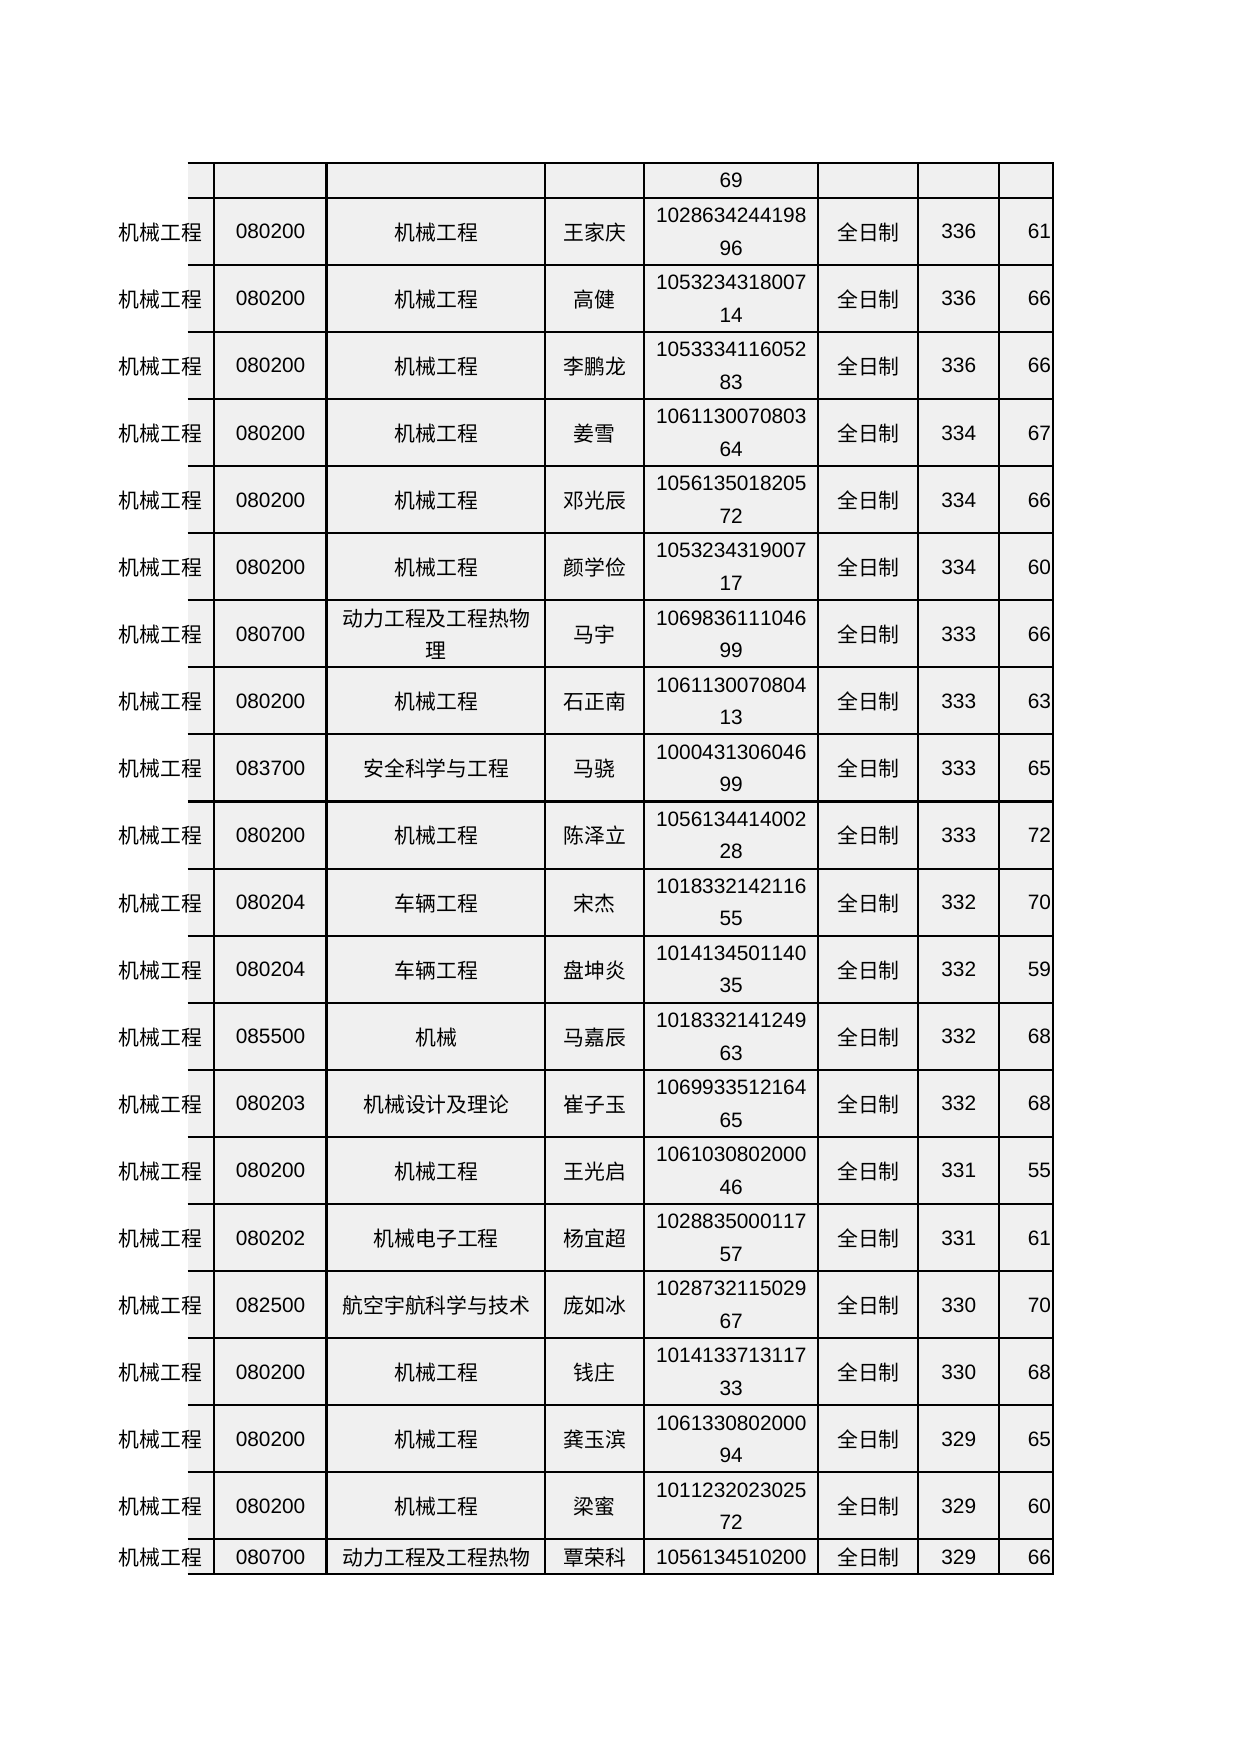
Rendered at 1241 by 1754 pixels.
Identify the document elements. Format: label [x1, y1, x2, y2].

table_cell [215, 1205, 325, 1270]
table_cell [188, 164, 213, 197]
table_cell [188, 803, 213, 868]
table_cell [328, 400, 544, 465]
table_cell [328, 601, 544, 666]
table_cell [188, 400, 213, 465]
table_cell [1000, 1540, 1052, 1573]
table_cell [645, 803, 817, 868]
table_cell [645, 266, 817, 331]
table_cell [645, 1138, 817, 1203]
table_cell [546, 1473, 643, 1538]
table_cell [1000, 1205, 1052, 1270]
table_cell [919, 1205, 998, 1270]
table_cell [919, 937, 998, 1002]
table_cell [328, 164, 544, 197]
table_cell [188, 937, 213, 1002]
table_cell [919, 601, 998, 666]
table_cell [919, 1004, 998, 1069]
table_cell [919, 400, 998, 465]
table_cell [328, 870, 544, 935]
table_cell [819, 400, 917, 465]
table_cell [1000, 534, 1052, 599]
table_cell [215, 1138, 325, 1203]
table_cell [546, 1004, 643, 1069]
table_cell [215, 601, 325, 666]
table_cell [188, 266, 213, 331]
table_cell [819, 266, 917, 331]
table_cell [645, 1004, 817, 1069]
table_cell [215, 1540, 325, 1573]
table_cell [645, 601, 817, 666]
table_cell [546, 1406, 643, 1471]
table_cell [1000, 1071, 1052, 1136]
table_cell [919, 668, 998, 733]
table_cell [188, 1272, 213, 1337]
table_cell [215, 1339, 325, 1404]
table_cell [546, 803, 643, 868]
table_cell [546, 400, 643, 465]
table_cell [819, 199, 917, 264]
table_cell [546, 1540, 643, 1573]
table_cell [328, 1540, 544, 1573]
table_cell [1000, 601, 1052, 666]
table_cell [919, 534, 998, 599]
table_cell [215, 870, 325, 935]
table_cell [1000, 333, 1052, 398]
table_cell [215, 400, 325, 465]
table_cell [919, 735, 998, 800]
table_cell [215, 467, 325, 532]
table_cell [328, 1138, 544, 1203]
table_cell [645, 333, 817, 398]
table_cell [645, 1540, 817, 1573]
table_cell [919, 1406, 998, 1471]
table_cell [215, 937, 325, 1002]
table_cell [215, 1272, 325, 1337]
table_cell [546, 1339, 643, 1404]
table_cell [1000, 1272, 1052, 1337]
table_cell [215, 1473, 325, 1538]
table_cell [645, 1406, 817, 1471]
table_cell [819, 1339, 917, 1404]
table_cell [546, 199, 643, 264]
table_cell [215, 333, 325, 398]
table_cell [328, 668, 544, 733]
table_cell [1000, 1339, 1052, 1404]
table_cell [546, 937, 643, 1002]
table_cell [546, 1205, 643, 1270]
table_cell [919, 870, 998, 935]
table_cell [819, 1205, 917, 1270]
table_cell [328, 467, 544, 532]
table_cell [919, 333, 998, 398]
table_cell [188, 668, 213, 733]
table_cell [1000, 1473, 1052, 1538]
table_cell [188, 870, 213, 935]
table_cell [819, 164, 917, 197]
table_cell [188, 333, 213, 398]
table_cell [1000, 735, 1052, 800]
table_cell [215, 1071, 325, 1136]
table_cell [188, 1071, 213, 1136]
table_cell [645, 668, 817, 733]
table_cell [328, 534, 544, 599]
table_cell [188, 1540, 213, 1573]
table_cell [645, 1071, 817, 1136]
table_cell [819, 803, 917, 868]
table_cell [215, 803, 325, 868]
table_cell [819, 601, 917, 666]
table_cell [819, 1272, 917, 1337]
table_cell [645, 467, 817, 532]
table_cell [819, 1406, 917, 1471]
table_cell [215, 534, 325, 599]
table_cell [1000, 1004, 1052, 1069]
table_cell [328, 1339, 544, 1404]
table_cell [328, 803, 544, 868]
table_cell [188, 1406, 213, 1471]
table_cell [819, 534, 917, 599]
table_cell [1000, 1138, 1052, 1203]
table_cell [645, 1339, 817, 1404]
table_cell [919, 266, 998, 331]
table_cell [1000, 803, 1052, 868]
table_cell [919, 803, 998, 868]
table_cell [1000, 1406, 1052, 1471]
table_cell [546, 1071, 643, 1136]
table_cell [188, 1004, 213, 1069]
table_cell [328, 1272, 544, 1337]
table_cell [215, 164, 325, 197]
table_cell [919, 1339, 998, 1404]
table_cell [1000, 400, 1052, 465]
table_cell [188, 199, 213, 264]
table_cell [819, 1071, 917, 1136]
table_cell [919, 199, 998, 264]
table_cell [919, 467, 998, 532]
table_cell [188, 534, 213, 599]
table_cell [1000, 937, 1052, 1002]
table_cell [546, 1272, 643, 1337]
table_cell [645, 1205, 817, 1270]
table_cell [645, 199, 817, 264]
table_cell [1000, 467, 1052, 532]
table_cell [1000, 199, 1052, 264]
table_cell [819, 870, 917, 935]
table_cell [645, 735, 817, 800]
table_cell [819, 467, 917, 532]
table_cell [328, 1004, 544, 1069]
table_cell [546, 467, 643, 532]
table_cell [919, 1473, 998, 1538]
table_cell [188, 467, 213, 532]
table_cell [215, 266, 325, 331]
table_cell [328, 266, 544, 331]
table_cell [546, 333, 643, 398]
table_cell [645, 870, 817, 935]
table_cell [819, 1540, 917, 1573]
table_cell [188, 601, 213, 666]
table_cell [546, 534, 643, 599]
table_cell [215, 1004, 325, 1069]
table_cell [819, 1138, 917, 1203]
table_cell [819, 735, 917, 800]
table_cell [546, 1138, 643, 1203]
table_cell [328, 937, 544, 1002]
table_cell [819, 333, 917, 398]
table_cell [819, 1004, 917, 1069]
table_cell [215, 735, 325, 800]
table_cell [188, 1473, 213, 1538]
table_cell [919, 1540, 998, 1573]
table_cell [919, 164, 998, 197]
table_cell [328, 735, 544, 800]
table_cell [546, 870, 643, 935]
table_cell [645, 1272, 817, 1337]
table_cell [919, 1138, 998, 1203]
table_cell [546, 735, 643, 800]
table_cell [188, 1205, 213, 1270]
table_cell [1000, 164, 1052, 197]
table_cell [919, 1071, 998, 1136]
table_cell [328, 1473, 544, 1538]
table_cell [328, 1205, 544, 1270]
table_cell [546, 668, 643, 733]
table_cell [215, 1406, 325, 1471]
table_cell [188, 1138, 213, 1203]
table_cell [645, 534, 817, 599]
table_cell [645, 164, 817, 197]
table_cell [546, 601, 643, 666]
table_cell [819, 937, 917, 1002]
table_cell [919, 1272, 998, 1337]
table_cell [215, 668, 325, 733]
table_cell [546, 266, 643, 331]
table_cell [546, 164, 643, 197]
table_cell [1000, 668, 1052, 733]
table_cell [645, 1473, 817, 1538]
table_cell [328, 1406, 544, 1471]
table_cell [188, 735, 213, 800]
table_cell [819, 668, 917, 733]
table_cell [188, 1339, 213, 1404]
table_cell [645, 400, 817, 465]
table_cell [328, 199, 544, 264]
table_cell [645, 937, 817, 1002]
table_cell [1000, 870, 1052, 935]
table_cell [328, 1071, 544, 1136]
table_cell [328, 333, 544, 398]
table_cell [819, 1473, 917, 1538]
table_cell [215, 199, 325, 264]
table_cell [1000, 266, 1052, 331]
